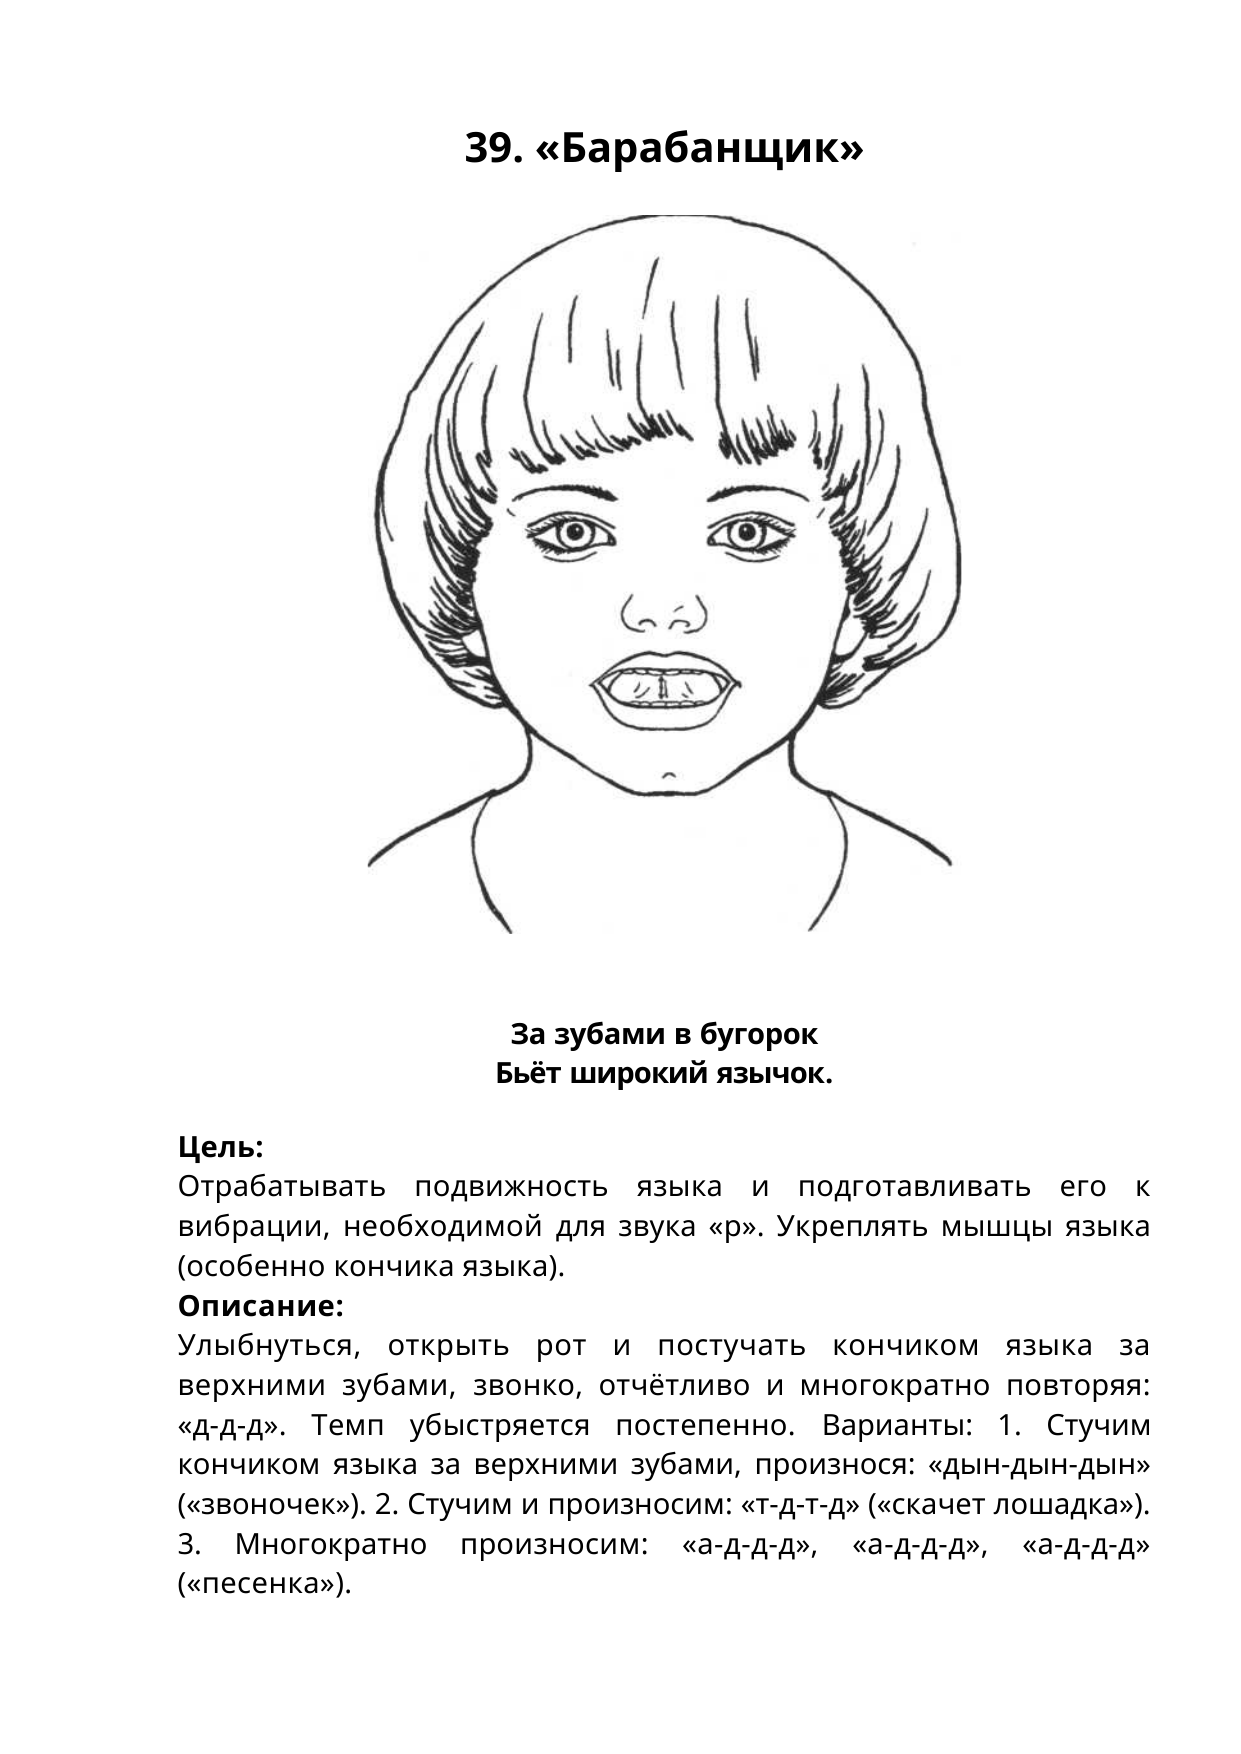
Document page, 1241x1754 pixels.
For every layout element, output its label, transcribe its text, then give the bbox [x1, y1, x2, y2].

text Улыбнуться, открыть рот и постучать кончиком языка за верхними зубами, звонко, отчётливо и многократно повторяя: «д-д-д». Темп убыстряется постепенно. Варианты: 1. Стучим кончиком языка за верхними зубами, произнося: «дын-дын-дын» («звоночек»). 2. Стучим и произносим: «т-д-т-д» («скачет лошадка»). 3. Многократно произносим: «а-д-д-д», «а-д-д-д», «а-д-д-д» («песенка»). [177, 1324, 1152, 1602]
text Описание: [177, 1285, 1152, 1324]
picture [367, 215, 962, 934]
text Цель: [177, 1126, 1152, 1166]
text Отрабатывать подвижность языка и подготавливать его к вибрации, необходимой для звука «р». Укреплять мышцы языка (особенно кончика языка). [177, 1166, 1152, 1285]
text Бьёт широкий язычок. [177, 1053, 1152, 1092]
text За зубами в бугорок [177, 1013, 1152, 1053]
text 39. «Барабанщик» [177, 118, 1152, 175]
